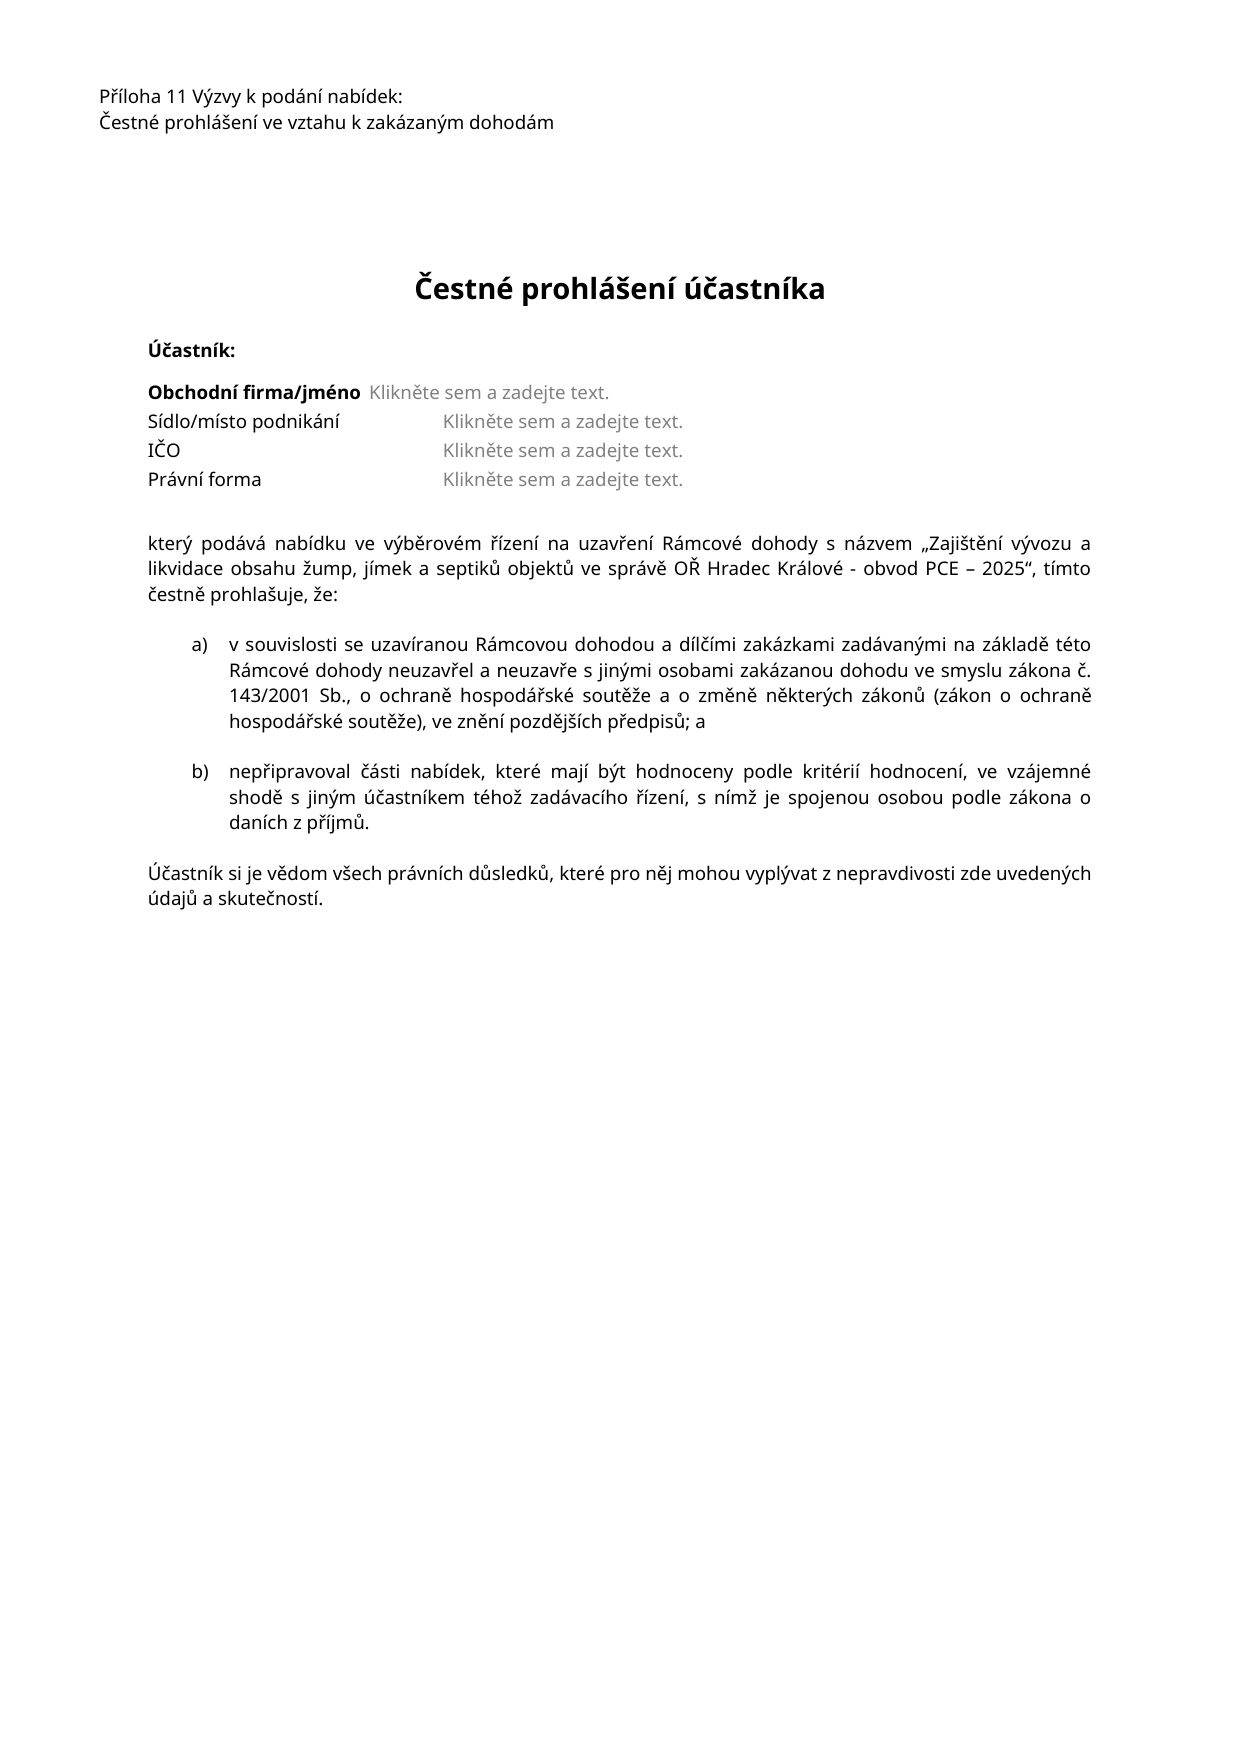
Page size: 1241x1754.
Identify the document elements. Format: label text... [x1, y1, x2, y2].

title Čestné prohlášení účastníka [148, 268, 1093, 308]
text který podává nabídku ve výběrovém řízení na uzavření Rámcové dohody s názvem „Zajištění vývozu a likvidace obsahu žump, jímek a septiků objektů ve správě OŘ Hradec Králové - obvod PCE – 2025“, tímto čestně prohlašuje, že: [148, 530, 1093, 607]
text Účastník: [148, 333, 1093, 364]
list v souvislosti se uzavíranou Rámcovou dohodou a dílčími zakázkami zadávanými na základě této Rámcové dohody neuzavřel a neuzavře s jinými osobami zakázanou dohodu ve smyslu zákona č. 143/2001 Sb., o ochraně hospodářské soutěže a o změně některých zákonů (zákon o ochraně hospodářské soutěže), ve znění pozdějších předpisů; a [191, 632, 1093, 734]
text Obchodní firma/jméno [148, 376, 1093, 405]
text Sídlo/místo podnikání [148, 405, 1093, 434]
list nepřipravoval části nabídek, které mají být hodnoceny podle kritérií hodnocení, ve vzájemné shodě s jiným účastníkem téhož zadávacího řízení, s nímž je spojenou osobou podle zákona o daních z příjmů. [191, 759, 1093, 835]
text IČO [148, 434, 1093, 463]
text Právní forma [148, 463, 1093, 492]
text Účastník si je vědom všech právních důsledků, které pro něj mohou vyplývat z nepravdivosti zde uvedených údajů a skutečností. [148, 860, 1093, 911]
